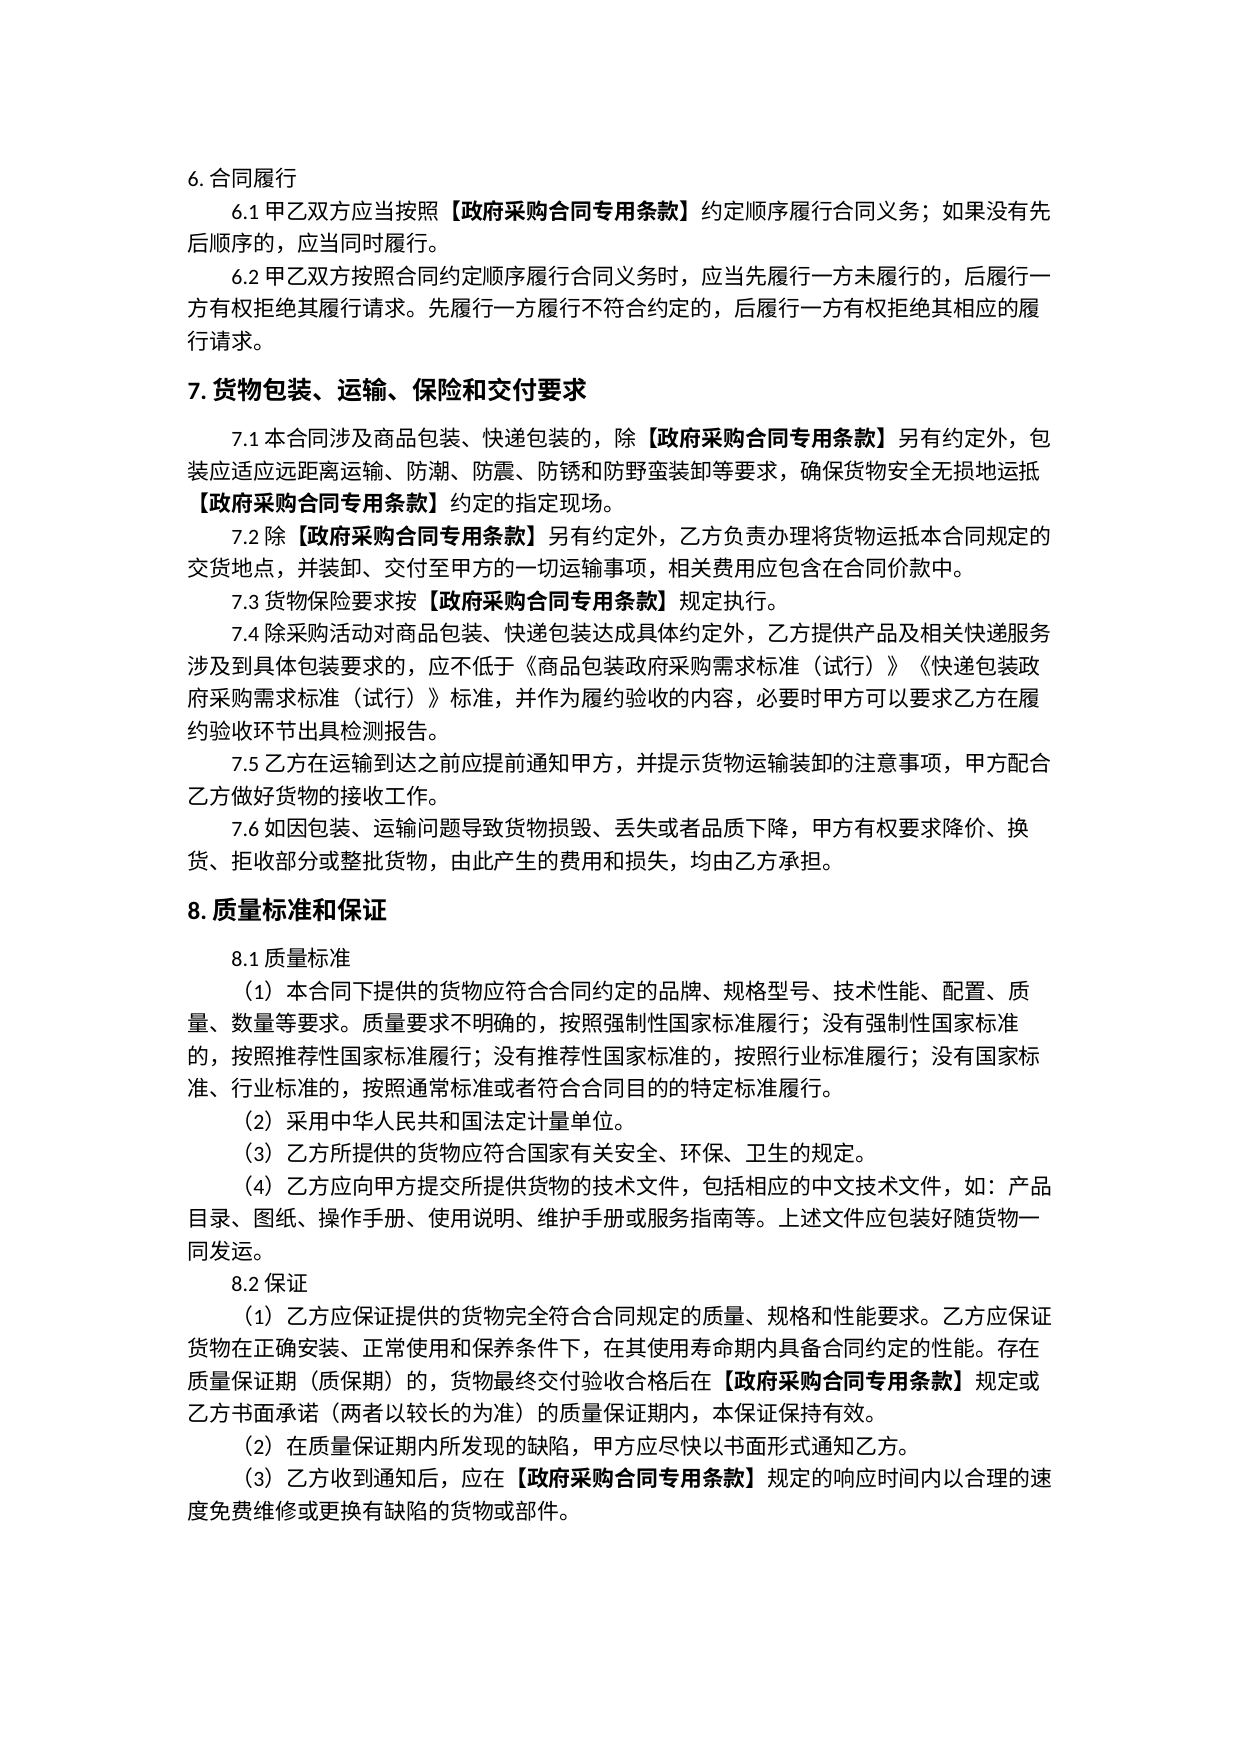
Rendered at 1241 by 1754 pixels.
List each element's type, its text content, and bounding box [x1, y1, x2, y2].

text （3）乙方所提供的货物应符合国家有关安全、环保、卫生的规定。 [187, 1137, 1053, 1169]
text （1）本合同下提供的货物应符合合同约定的品牌、规格型号、技术性能、配置、质量、数量等要求。质量要求不明确的，按照强制性国家标准履行；没有强制性国家标准的，按照推荐性国家标准履行；没有推荐性国家标准的，按照行业标准履行；没有国家标准、行业标准的，按照通常标准或者符合合同目的的特定标准履行。 [187, 974, 1053, 1104]
text 7. 货物包装、运输、保险和交付要求 [187, 357, 1053, 422]
text 6.2 甲乙双方按照合同约定顺序履行合同义务时，应当先履行一方未履行的，后履行一方有权拒绝其履行请求。先履行一方履行不符合约定的，后履行一方有权拒绝其相应的履行请求。 [187, 259, 1053, 357]
text 8. 质量标准和保证 [187, 877, 1053, 942]
text （1）乙方应保证提供的货物完全符合合同规定的质量、规格和性能要求。乙方应保证货物在正确安装、正常使用和保养条件下，在其使用寿命期内具备合同约定的性能。存在质量保证期（质保期）的，货物最终交付验收合格后在【政府采购合同专用条款】规定或乙方书面承诺（两者以较长的为准）的质量保证期内，本保证保持有效。 [187, 1299, 1053, 1429]
text 8.2 保证 [187, 1267, 1053, 1299]
text （3）乙方收到通知后，应在【政府采购合同专用条款】规定的响应时间内以合理的速度免费维修或更换有缺陷的货物或部件。 [187, 1462, 1053, 1527]
text 7.2 除【政府采购合同专用条款】另有约定外，乙方负责办理将货物运抵本合同规定的交货地点，并装卸、交付至甲方的一切运输事项，相关费用应包含在合同价款中。 [187, 519, 1053, 584]
text 7.4 除采购活动对商品包装、快递包装达成具体约定外，乙方提供产品及相关快递服务涉及到具体包装要求的，应不低于《商品包装政府采购需求标准（试行）》《快递包装政府采购需求标准（试行）》标准，并作为履约验收的内容，必要时甲方可以要求乙方在履约验收环节出具检测报告。 [187, 617, 1053, 747]
text 6. 合同履行 [187, 162, 1053, 194]
text 7.6 如因包装、运输问题导致货物损毁、丢失或者品质下降，甲方有权要求降价、换货、拒收部分或整批货物，由此产生的费用和损失，均由乙方承担。 [187, 812, 1053, 877]
text （4）乙方应向甲方提交所提供货物的技术文件，包括相应的中文技术文件，如：产品目录、图纸、操作手册、使用说明、维护手册或服务指南等。上述文件应包装好随货物一同发运。 [187, 1169, 1053, 1267]
text （2）采用中华人民共和国法定计量单位。 [187, 1104, 1053, 1137]
text 7.5 乙方在运输到达之前应提前通知甲方，并提示货物运输装卸的注意事项，甲方配合乙方做好货物的接收工作。 [187, 747, 1053, 812]
text 8.1 质量标准 [187, 942, 1053, 974]
text 6.1 甲乙双方应当按照【政府采购合同专用条款】约定顺序履行合同义务；如果没有先后顺序的，应当同时履行。 [187, 194, 1053, 259]
text （2）在质量保证期内所发现的缺陷，甲方应尽快以书面形式通知乙方。 [187, 1429, 1053, 1462]
text 7.3 货物保险要求按【政府采购合同专用条款】规定执行。 [187, 584, 1053, 617]
text 7.1 本合同涉及商品包装、快递包装的，除【政府采购合同专用条款】另有约定外，包装应适应远距离运输、防潮、防震、防锈和防野蛮装卸等要求，确保货物安全无损地运抵【政府采购合同专用条款】约定的指定现场。 [187, 422, 1053, 519]
